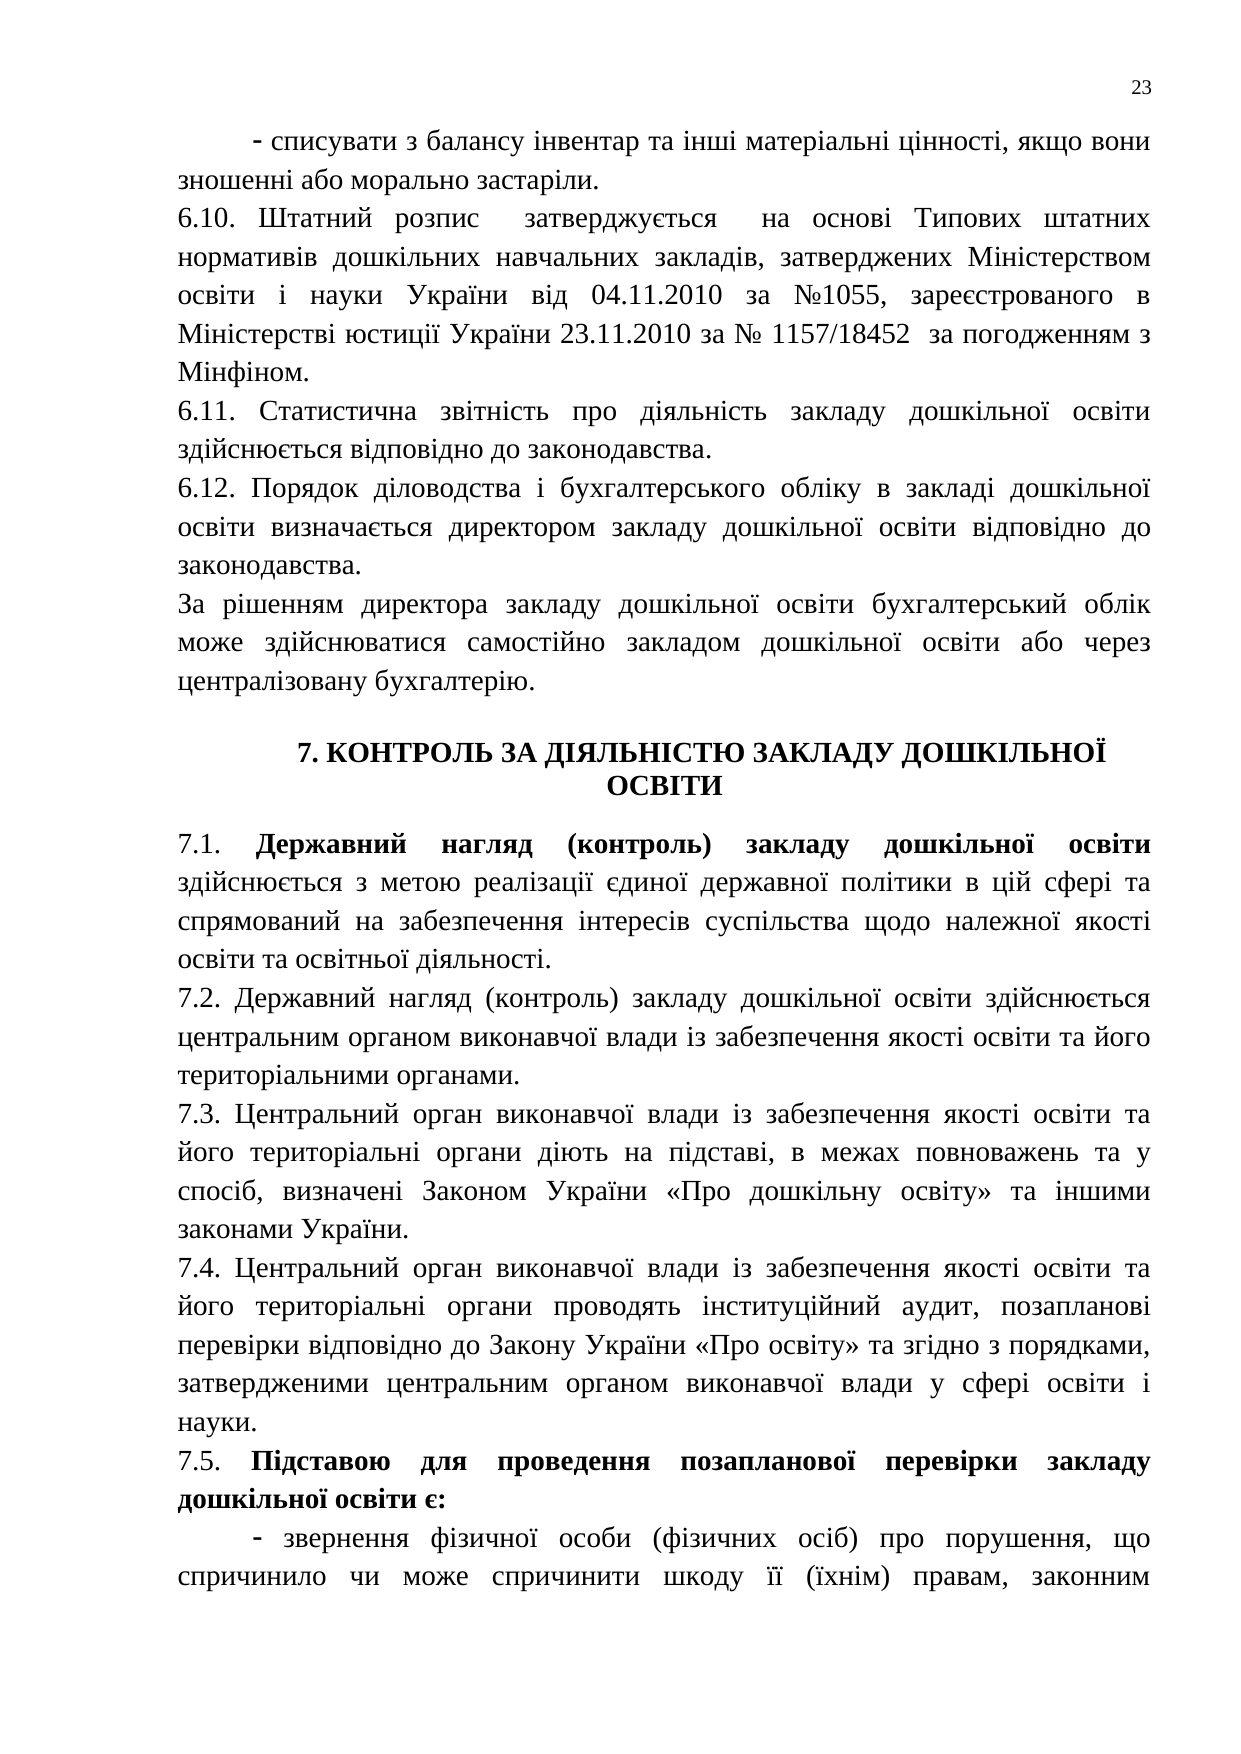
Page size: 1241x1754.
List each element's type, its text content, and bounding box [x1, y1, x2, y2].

text списувати з балансу інвентар та інші матеріальні цінності, якщо вони зношенні або морально застаріли. [177, 123, 1152, 195]
text 7.3. Центральний орган виконавчої влади із забезпечення якості освіти та його територіальні органи діють на підставі, в межах повноважень та у спосіб, визначені Законом України «Про дошкільну освіту» та іншими законами України. [177, 1096, 1152, 1245]
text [177, 1520, 1152, 1592]
text 7.1. Державний нагляд (контроль) закладу дошкільної освіти здійснюється з метою реалізації єдиної державної політики в цій сфері та спрямований на забезпечення інтересів суспільства щодо належної якості освіти та освітньої діяльності. [177, 826, 1152, 975]
text 6.11. Статистична звітність про діяльність закладу дошкільної освіти здійснюється відповідно до законодавства. [177, 393, 1152, 465]
text 7. КОНТРОЛЬ ЗА ДІЯЛЬНІСТЮ ЗАКЛАДУ ДОШКІЛЬНОЇ ОСВІТИ [177, 735, 1152, 802]
text 7.4. Центральний орган виконавчої влади із забезпечення якості освіти та його територіальні органи проводять інституційний аудит, позапланові перевірки відповідно до Закону України «Про освіту» та згідно з порядками, затвердженими центральним органом виконавчої влади у сфері освіти і науки. [177, 1250, 1152, 1438]
text 7.2. Державний нагляд (контроль) закладу дошкільної освіти здійснюється центральним органом виконавчої влади із забезпечення якості освіти та його територіальними органами. [177, 980, 1152, 1091]
text 6.12. Порядок діловодства і бухгалтерського обліку в закладі дошкільної освіти визначається директором закладу дошкільної освіти відповідно до законодавства. [177, 470, 1152, 581]
text За рішенням директора закладу дошкільної освіти бухгалтерський облік може здійснюватися самостійно закладом дошкільної освіти або через централізовану бухгалтерію. [177, 586, 1152, 696]
text 7.5. Підставою для проведення позапланової перевірки закладу дошкільної освіти є: [177, 1443, 1152, 1515]
text 6.10. Штатний розпис затверджується на основі Типових штатних нормативів дошкільних навчальних закладів, затверджених Міністерством освіти і науки України від 04.11.2010 за №1055, зареєстрованого в Міністерстві юстиції України 23.11.2010 за № 1157/18452 за погодженням з Мінфіном. [177, 200, 1152, 388]
